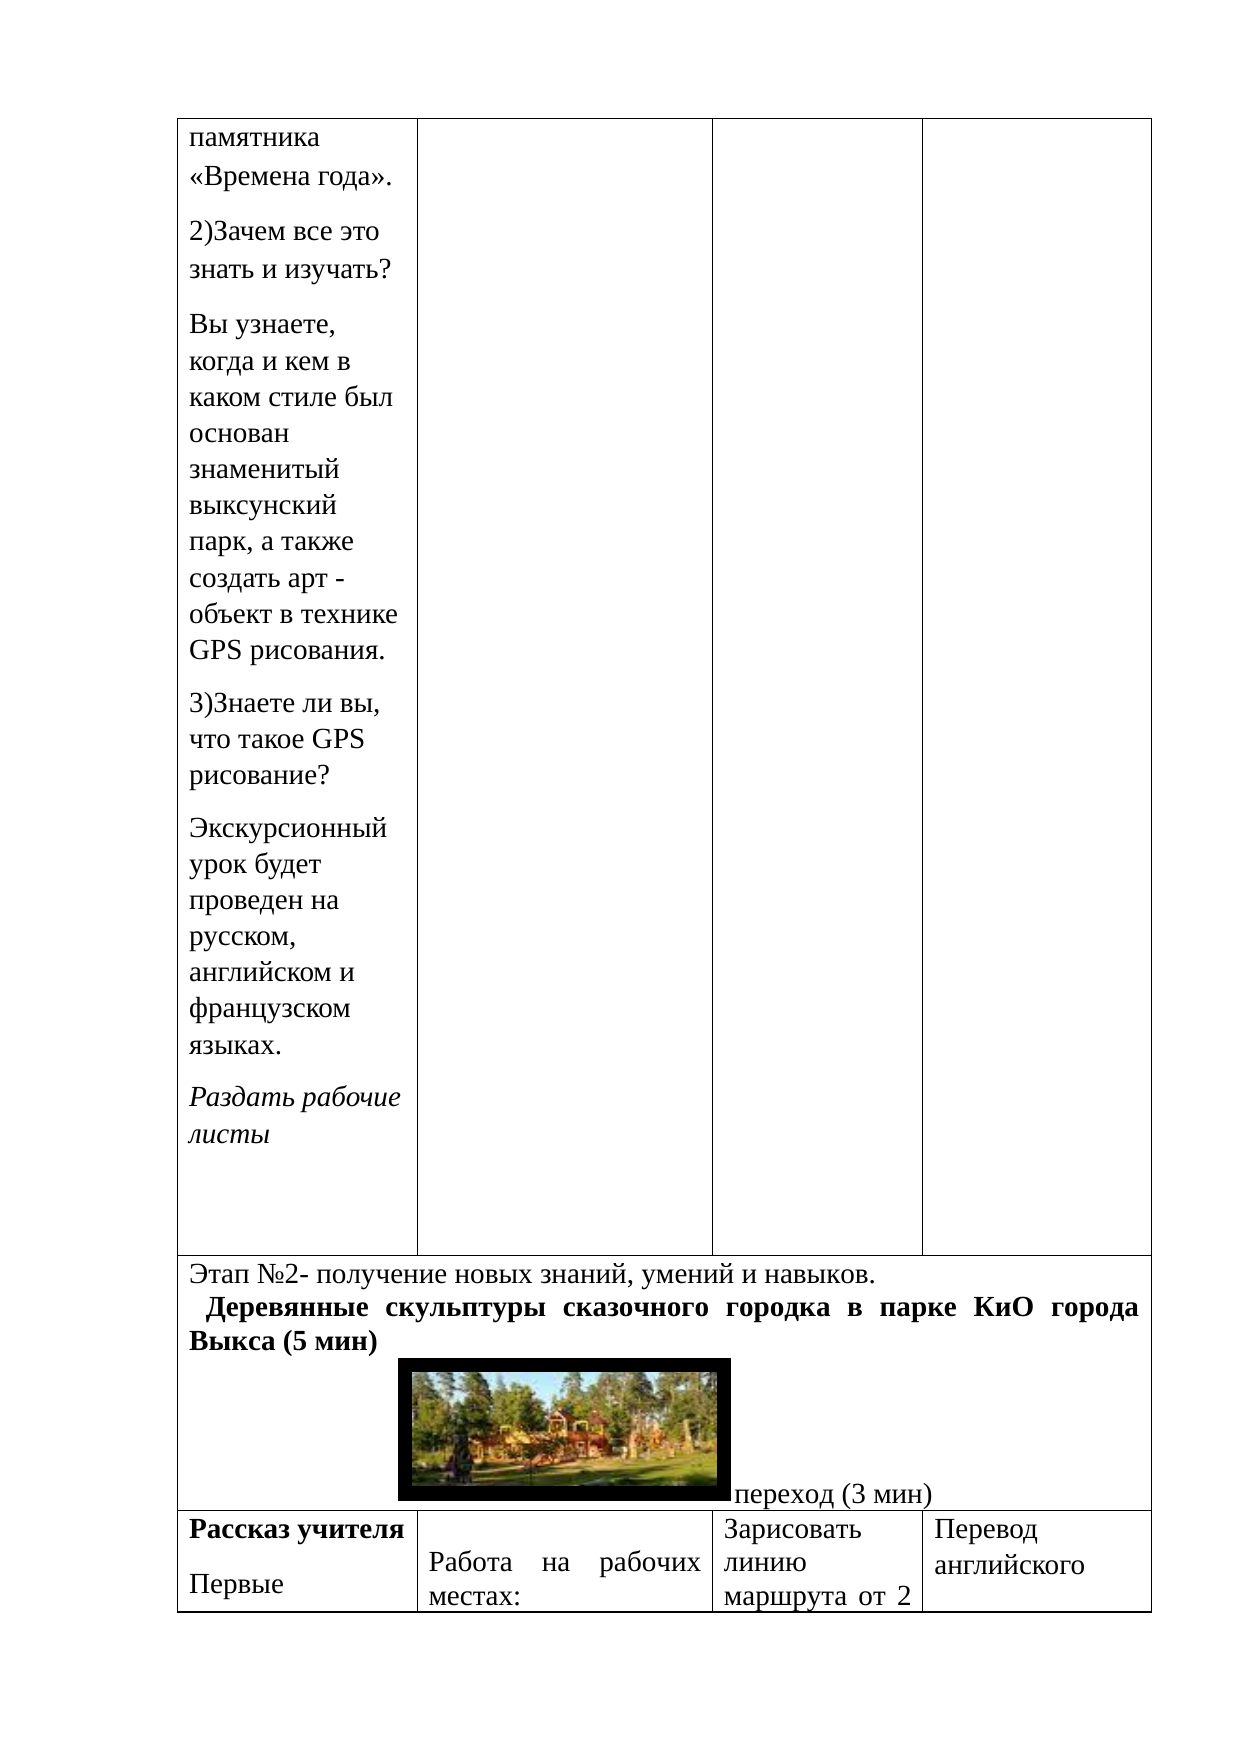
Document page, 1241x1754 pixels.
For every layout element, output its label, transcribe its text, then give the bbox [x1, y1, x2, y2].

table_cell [713, 1511, 922, 1611]
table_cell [923, 1511, 1151, 1611]
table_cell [418, 1511, 712, 1611]
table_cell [923, 119, 1151, 1255]
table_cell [178, 119, 417, 1255]
picture [412, 1372, 717, 1486]
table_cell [418, 119, 712, 1255]
table_cell Этап №2- получение новых знаний, умений и навыков. Деревянные скульптуры сказочного городка в парке КиО города Выкса (5 мин) переход (3 мин) [178, 1256, 1151, 1510]
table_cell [178, 1511, 417, 1611]
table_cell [713, 119, 922, 1255]
